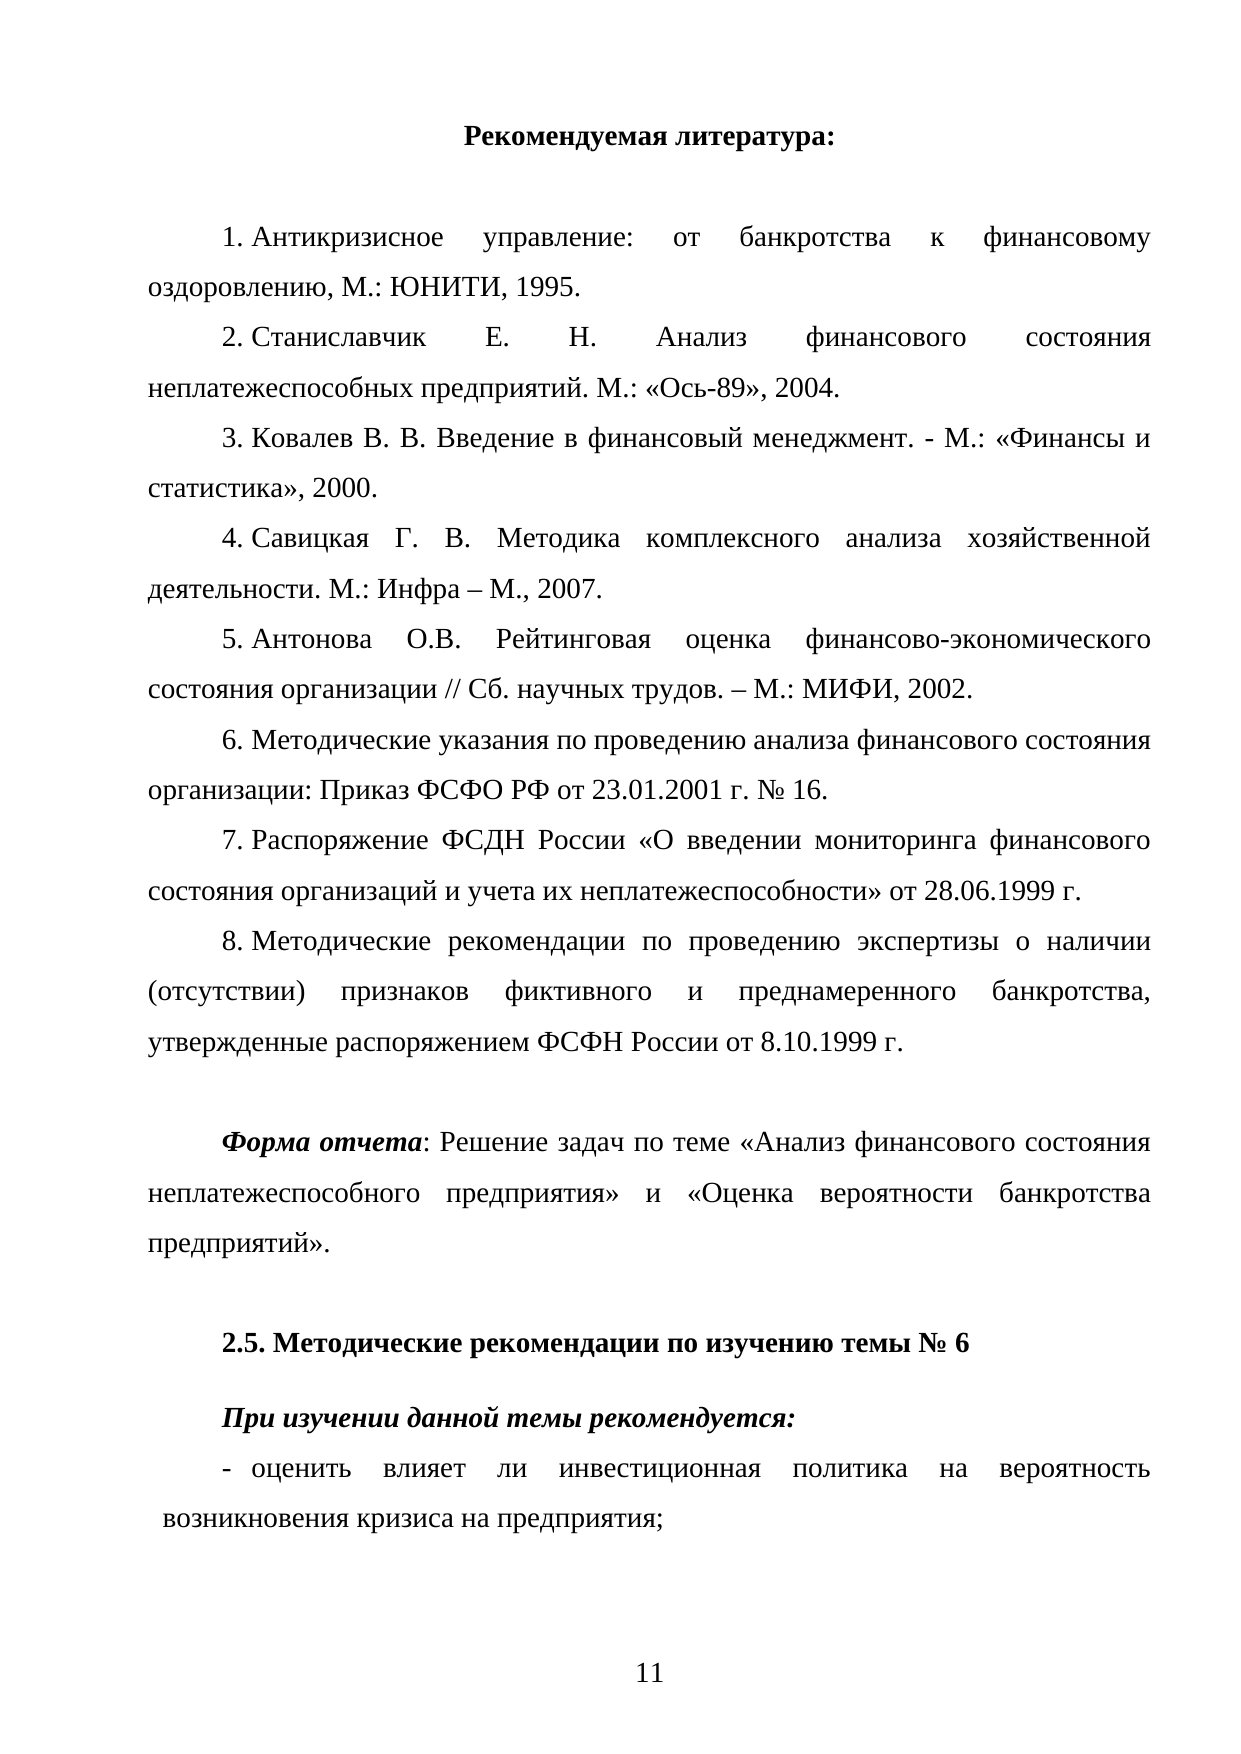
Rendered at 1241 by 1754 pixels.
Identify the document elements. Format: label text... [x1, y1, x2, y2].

text Рекомендуемая литература: [148, 118, 1152, 152]
list Антикризисное управление: от банкротства к финансовому оздоровлению, М.: ЮНИТИ, 1995. [148, 219, 1152, 303]
list Методические указания по проведению анализа финансового состояния организации: Приказ ФСФО РФ от 23.01.2001 г. № 16. [148, 722, 1152, 806]
text Форма отчета: Решение задач по теме «Анализ финансового состояния неплатежеспособного предприятия» и «Оценка вероятности банкротства предприятий». [148, 1124, 1152, 1258]
subtitle 2.5. Методические рекомендации по изучению темы № 6 [148, 1326, 1152, 1359]
list Распоряжение ФСДН России «О введении мониторинга финансового состояния организаций и учета их неплатежеспособности» от 28.06.1999 г. [148, 822, 1152, 906]
list оценить влияет ли инвестиционная политика на вероятность возникновения кризиса на предприятия; [162, 1450, 1152, 1534]
list Станиславчик Е. Н. Анализ финансового состояния неплатежеспособных предприятий. М.: «Ось-89», 2004. [148, 319, 1152, 403]
list Ковалев В. В. Введение в финансовый менеджмент. - М.: «Финансы и статистика», 2000. [148, 420, 1152, 504]
list Савицкая Г. В. Методика комплексного анализа хозяйственной деятельности. М.: Инфра – М., 2007. [148, 521, 1152, 604]
list Методические рекомендации по проведению экспертизы о наличии (отсутствии) признаков фиктивного и преднамеренного банкротства, утвержденные распоряжением ФСФН России от 8.10.1999 г. [148, 923, 1152, 1057]
list Антонова О.В. Рейтинговая оценка финансово-экономического состояния организации // Сб. научных трудов. – М.: МИФИ, 2002. [148, 621, 1152, 705]
text При изучении данной темы рекомендуется: [148, 1400, 1152, 1433]
